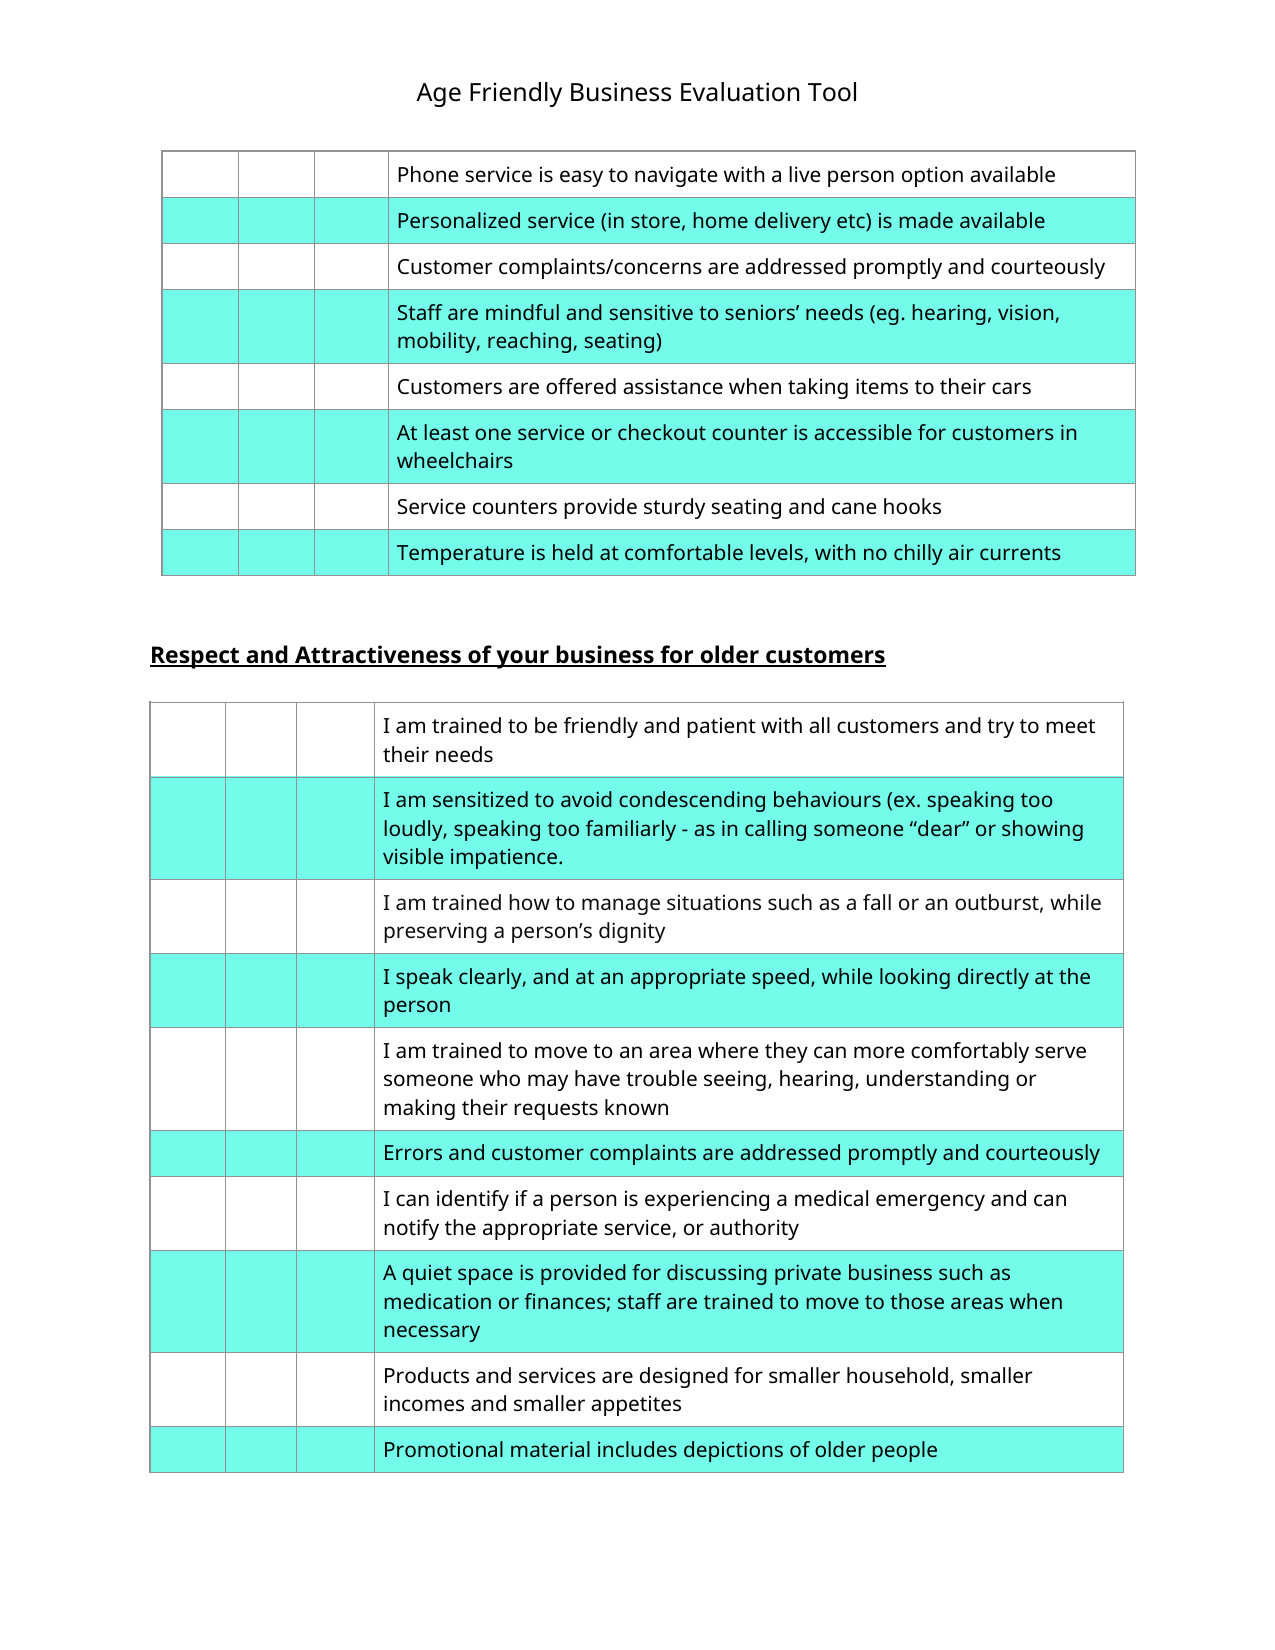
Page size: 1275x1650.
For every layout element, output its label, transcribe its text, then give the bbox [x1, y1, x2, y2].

table_cell [163, 530, 238, 575]
table_cell [297, 1131, 374, 1176]
table_cell I am trained to move to an area where they can more comfortably serve someone who may have trouble seeing, hearing, understanding or making their requests known [375, 1028, 1123, 1129]
table_cell [226, 778, 296, 879]
table_header I am trained to be friendly and patient with all customers and try to meet their needs [375, 703, 1123, 776]
table_cell I speak clearly, and at an appropriate speed, while looking directly at the person [375, 954, 1123, 1027]
table_cell [315, 484, 388, 529]
table_cell Errors and customer complaints are addressed promptly and courteously [375, 1131, 1123, 1176]
table_cell Customers are offered assistance when taking items to their cars [389, 364, 1135, 409]
table_cell [163, 410, 238, 483]
table_cell [151, 1427, 225, 1472]
table_header [226, 703, 296, 776]
table_cell [239, 198, 314, 243]
table_cell Temperature is held at comfortable levels, with no chilly air currents [389, 530, 1135, 575]
table_cell [239, 364, 314, 409]
table_cell At least one service or checkout counter is accessible for customers in wheelchairs [389, 410, 1135, 483]
table_cell [315, 198, 388, 243]
table_cell [315, 290, 388, 363]
table_cell [297, 954, 374, 1027]
table_cell [239, 530, 314, 575]
table_cell [226, 1353, 296, 1426]
table_cell [239, 410, 314, 483]
table_cell [163, 198, 238, 243]
table_cell [151, 1177, 225, 1249]
table_cell [226, 1251, 296, 1352]
text Respect and Attractiveness of your business for older customers [150, 639, 1125, 670]
table_cell [226, 1177, 296, 1249]
table_cell [315, 364, 388, 409]
table_cell [315, 410, 388, 483]
table_cell I am trained how to manage situations such as a fall or an outburst, while preserving a person’s dignity [375, 880, 1123, 953]
table_cell [226, 880, 296, 953]
table_cell [297, 778, 374, 879]
table_cell I can identify if a person is experiencing a medical emergency and can notify the appropriate service, or authority [375, 1177, 1123, 1249]
table_cell [151, 1131, 225, 1176]
table_cell Personalized service (in store, home delivery etc) is made available [389, 198, 1135, 243]
table_header [297, 703, 374, 776]
table_cell [226, 1427, 296, 1472]
table_cell Products and services are designed for smaller household, smaller incomes and smaller appetites [375, 1353, 1123, 1426]
table_cell [226, 954, 296, 1027]
table_cell [239, 290, 314, 363]
table_cell [151, 1251, 225, 1352]
table_cell Promotional material includes depictions of older people [375, 1427, 1123, 1472]
table_cell [297, 1353, 374, 1426]
table_cell I am sensitized to avoid condescending behaviours (ex. speaking too loudly, speaking too familiarly - as in calling someone “dear” or showing visible impatience. [375, 778, 1123, 879]
table_cell [297, 880, 374, 953]
table_cell [151, 778, 225, 879]
table_cell [226, 1028, 296, 1129]
table_cell [226, 1131, 296, 1176]
table_cell A quiet space is provided for discussing private business such as medication or finances; staff are trained to move to those areas when necessary [375, 1251, 1123, 1352]
table_header [151, 703, 225, 776]
table_cell [315, 244, 388, 289]
table_header Phone service is easy to navigate with a live person option available [389, 152, 1135, 197]
table_cell Staff are mindful and sensitive to seniors’ needs (eg. hearing, vision, mobility, reaching, seating) [389, 290, 1135, 363]
table_cell [163, 290, 238, 363]
table_cell [297, 1427, 374, 1472]
table_cell [297, 1028, 374, 1129]
table_cell Service counters provide sturdy seating and cane hooks [389, 484, 1135, 529]
table_cell [151, 1028, 225, 1129]
table_cell [239, 244, 314, 289]
table_cell [297, 1251, 374, 1352]
table_cell [315, 530, 388, 575]
table_cell [163, 364, 238, 409]
table_cell [151, 880, 225, 953]
table_cell [297, 1177, 374, 1249]
table_header [315, 152, 388, 197]
table_header [239, 152, 314, 197]
table_cell Customer complaints/concerns are addressed promptly and courteously [389, 244, 1135, 289]
table_cell [151, 954, 225, 1027]
table_cell [163, 244, 238, 289]
table_cell [239, 484, 314, 529]
table_header [163, 152, 238, 197]
table_cell [151, 1353, 225, 1426]
table_cell [163, 484, 238, 529]
